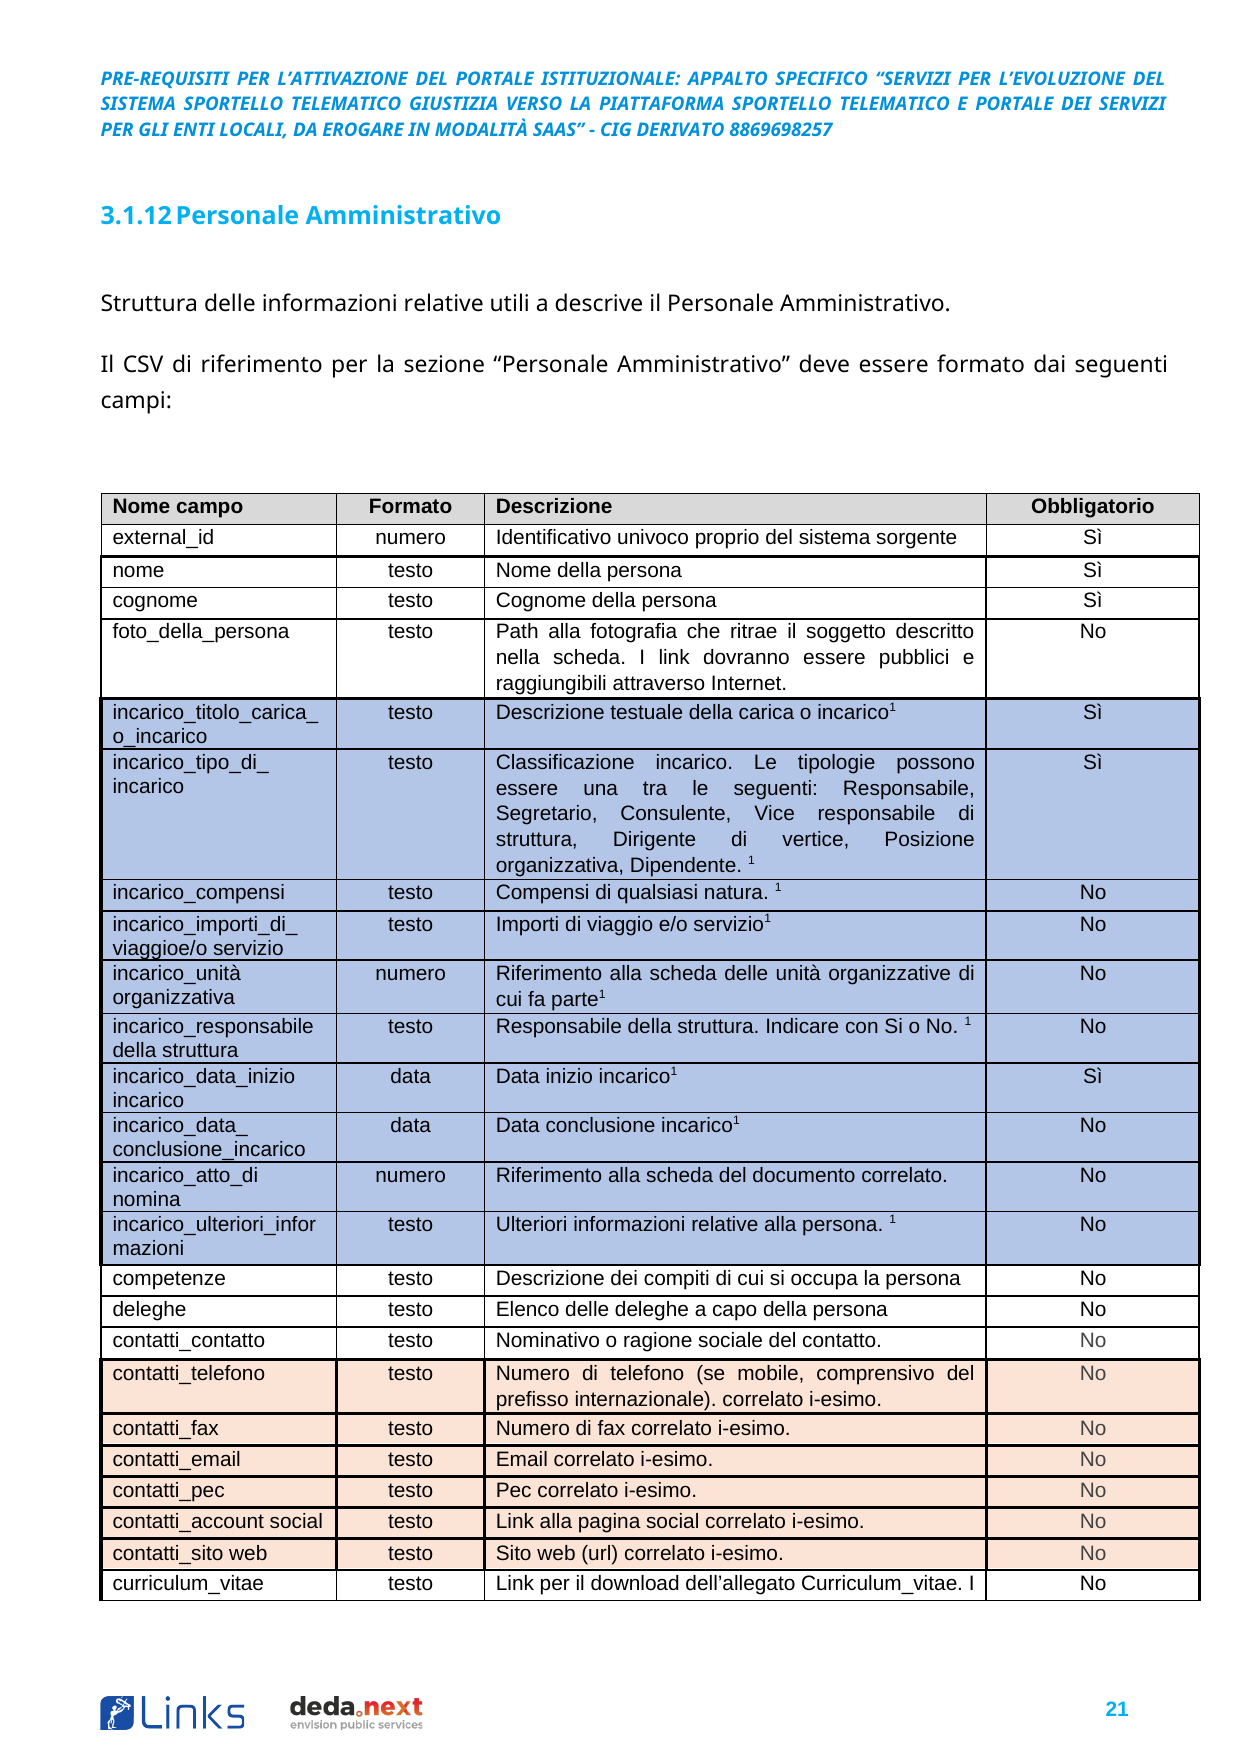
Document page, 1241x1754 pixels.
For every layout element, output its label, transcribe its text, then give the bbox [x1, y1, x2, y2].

table_cell No [987, 1163, 1198, 1211]
table_cell Sì [987, 1064, 1198, 1112]
table_cell Sì [987, 588, 1198, 618]
table_cell incarico_compensi [103, 880, 336, 910]
table_cell nome [102, 558, 336, 587]
table_cell incarico_responsabile della struttura [103, 1014, 336, 1062]
table_cell competenze [102, 1266, 336, 1295]
table_cell Data conclusione incarico1 [485, 1113, 985, 1161]
table_cell Importi di viaggio e/o servizio1 [485, 912, 985, 959]
table_cell testo [338, 1447, 483, 1475]
table_cell contatti_telefono [103, 1361, 335, 1412]
picture [100, 1696, 245, 1730]
table_cell contatti_pec [103, 1478, 335, 1506]
table_cell No [987, 620, 1198, 697]
table_cell testo [338, 1540, 483, 1568]
table_cell numero [337, 961, 484, 1013]
table_cell incarico_data_inizio incarico [103, 1064, 336, 1112]
table_cell testo [337, 880, 484, 910]
text Struttura delle informazioni relative utili a descrive il Personale Amministrativo. [100, 287, 1169, 318]
table_cell No [987, 912, 1198, 959]
table_cell testo [337, 1297, 484, 1326]
table_cell No [988, 1540, 1198, 1568]
table_cell No [987, 1328, 1198, 1357]
table_cell incarico_titolo_carica_o_incarico [103, 700, 336, 748]
table_cell testo [338, 1361, 483, 1412]
table_cell No [988, 1509, 1198, 1537]
table_cell No [987, 1297, 1198, 1326]
table_cell No [987, 1571, 1198, 1600]
table_cell testo [337, 620, 484, 697]
table_cell testo [337, 912, 484, 959]
table_cell testo [337, 558, 484, 587]
table_cell testo [337, 588, 484, 618]
table_cell incarico_importi_di_ viaggioe/o servizio [103, 912, 336, 959]
table_cell No [987, 1113, 1198, 1161]
table_cell Cognome della persona [485, 588, 985, 618]
table_cell No [987, 880, 1198, 910]
table_cell Pec correlato i-esimo. [486, 1478, 985, 1506]
table_cell No [987, 1266, 1198, 1295]
table_cell testo [338, 1509, 483, 1537]
table_header Obbligatorio [987, 494, 1199, 524]
table_cell testo [337, 1571, 484, 1600]
table_cell incarico_unità organizzativa [103, 961, 336, 1013]
table_cell incarico_data_ conclusione_incarico [103, 1113, 336, 1161]
table_cell Ulteriori informazioni relative alla persona. 1 [485, 1212, 985, 1264]
table_cell Descrizione dei compiti di cui si occupa la persona [485, 1266, 985, 1295]
table_cell contatti_contatto [102, 1328, 336, 1357]
table_cell numero [337, 1163, 484, 1211]
table_cell Sì [987, 700, 1198, 748]
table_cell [485, 1571, 985, 1600]
table_header Descrizione [485, 494, 986, 524]
subtitle Personale Amministrativo [100, 198, 1169, 232]
table_cell Sì [987, 558, 1198, 587]
table_cell Elenco delle deleghe a capo della persona [485, 1297, 985, 1326]
table_cell contatti_email [103, 1447, 335, 1475]
table_cell testo [337, 1212, 484, 1264]
table_cell Numero di fax correlato i-esimo. [486, 1415, 985, 1443]
table_cell contatti_sito web [103, 1540, 335, 1568]
table_cell No [987, 961, 1198, 1013]
table_cell testo [338, 1478, 483, 1506]
table_cell Sì [987, 750, 1198, 879]
table_cell No [988, 1478, 1198, 1506]
table_cell testo [338, 1415, 483, 1443]
table_header Nome campo [102, 494, 336, 524]
table_cell testo [337, 1266, 484, 1295]
table_cell external_id [102, 525, 336, 555]
table_header Formato [337, 494, 484, 524]
table_cell incarico_tipo_di_ incarico [103, 750, 336, 879]
table_cell data [337, 1064, 484, 1112]
table_cell testo [337, 750, 484, 879]
table_cell cognome [102, 588, 336, 618]
table_cell Data inizio incarico1 [485, 1064, 985, 1112]
table_cell Riferimento alla scheda delle unità organizzative di cui fa parte1 [485, 961, 985, 1013]
table_cell incarico_atto_di nomina [103, 1163, 336, 1211]
table_cell Classificazione incarico. Le tipologie possono essere una tra le seguenti: Responsabile, Segretario, Consulente, Vice responsabile di struttura, Dirigente di vertice, Posizione organizzativa, Dipendente. 1 [485, 750, 985, 879]
table_cell numero [337, 525, 484, 555]
table_cell No [987, 1014, 1198, 1062]
text Il CSV di riferimento per la sezione “Personale Amministrativo” deve essere formato dai seguenti campi: [100, 348, 1169, 415]
table_cell testo [337, 1014, 484, 1062]
table_cell curriculum_vitae [103, 1571, 336, 1600]
table_cell data [337, 1113, 484, 1161]
table_cell testo [337, 700, 484, 748]
table_cell contatti_account social [103, 1509, 335, 1537]
table_cell Compensi di qualsiasi natura. 1 [485, 880, 985, 910]
picture [290, 1696, 423, 1730]
table_cell No [988, 1447, 1198, 1475]
table_cell Responsabile della struttura. Indicare con Si o No. 1 [485, 1014, 985, 1062]
table_cell Descrizione testuale della carica o incarico1 [485, 700, 985, 748]
table_cell Riferimento alla scheda del documento correlato. [485, 1163, 985, 1211]
table_cell Email correlato i-esimo. [486, 1447, 985, 1475]
table_cell foto_della_persona [102, 620, 336, 697]
table_cell Link alla pagina social correlato i-esimo. [486, 1509, 985, 1537]
table_cell Nominativo o ragione sociale del contatto. [485, 1328, 985, 1357]
table_cell No [987, 1212, 1198, 1264]
table_cell incarico_ulteriori_informazioni [103, 1212, 336, 1264]
table_cell Sì [987, 525, 1199, 555]
table_cell Sito web (url) correlato i-esimo. [486, 1540, 985, 1568]
table_cell Nome della persona [485, 558, 985, 587]
table_cell No [988, 1415, 1198, 1443]
table_cell contatti_fax [103, 1415, 335, 1443]
table_cell No [988, 1361, 1198, 1412]
table_cell Numero di telefono (se mobile, comprensivo del prefisso internazionale). correlato i-esimo. [486, 1361, 985, 1412]
table_cell deleghe [102, 1297, 336, 1326]
table_cell testo [337, 1328, 484, 1357]
table_cell Path alla fotografia che ritrae il soggetto descritto nella scheda. I link dovranno essere pubblici e raggiungibili attraverso Internet. [485, 620, 985, 697]
table_cell Identificativo univoco proprio del sistema sorgente [485, 525, 986, 555]
